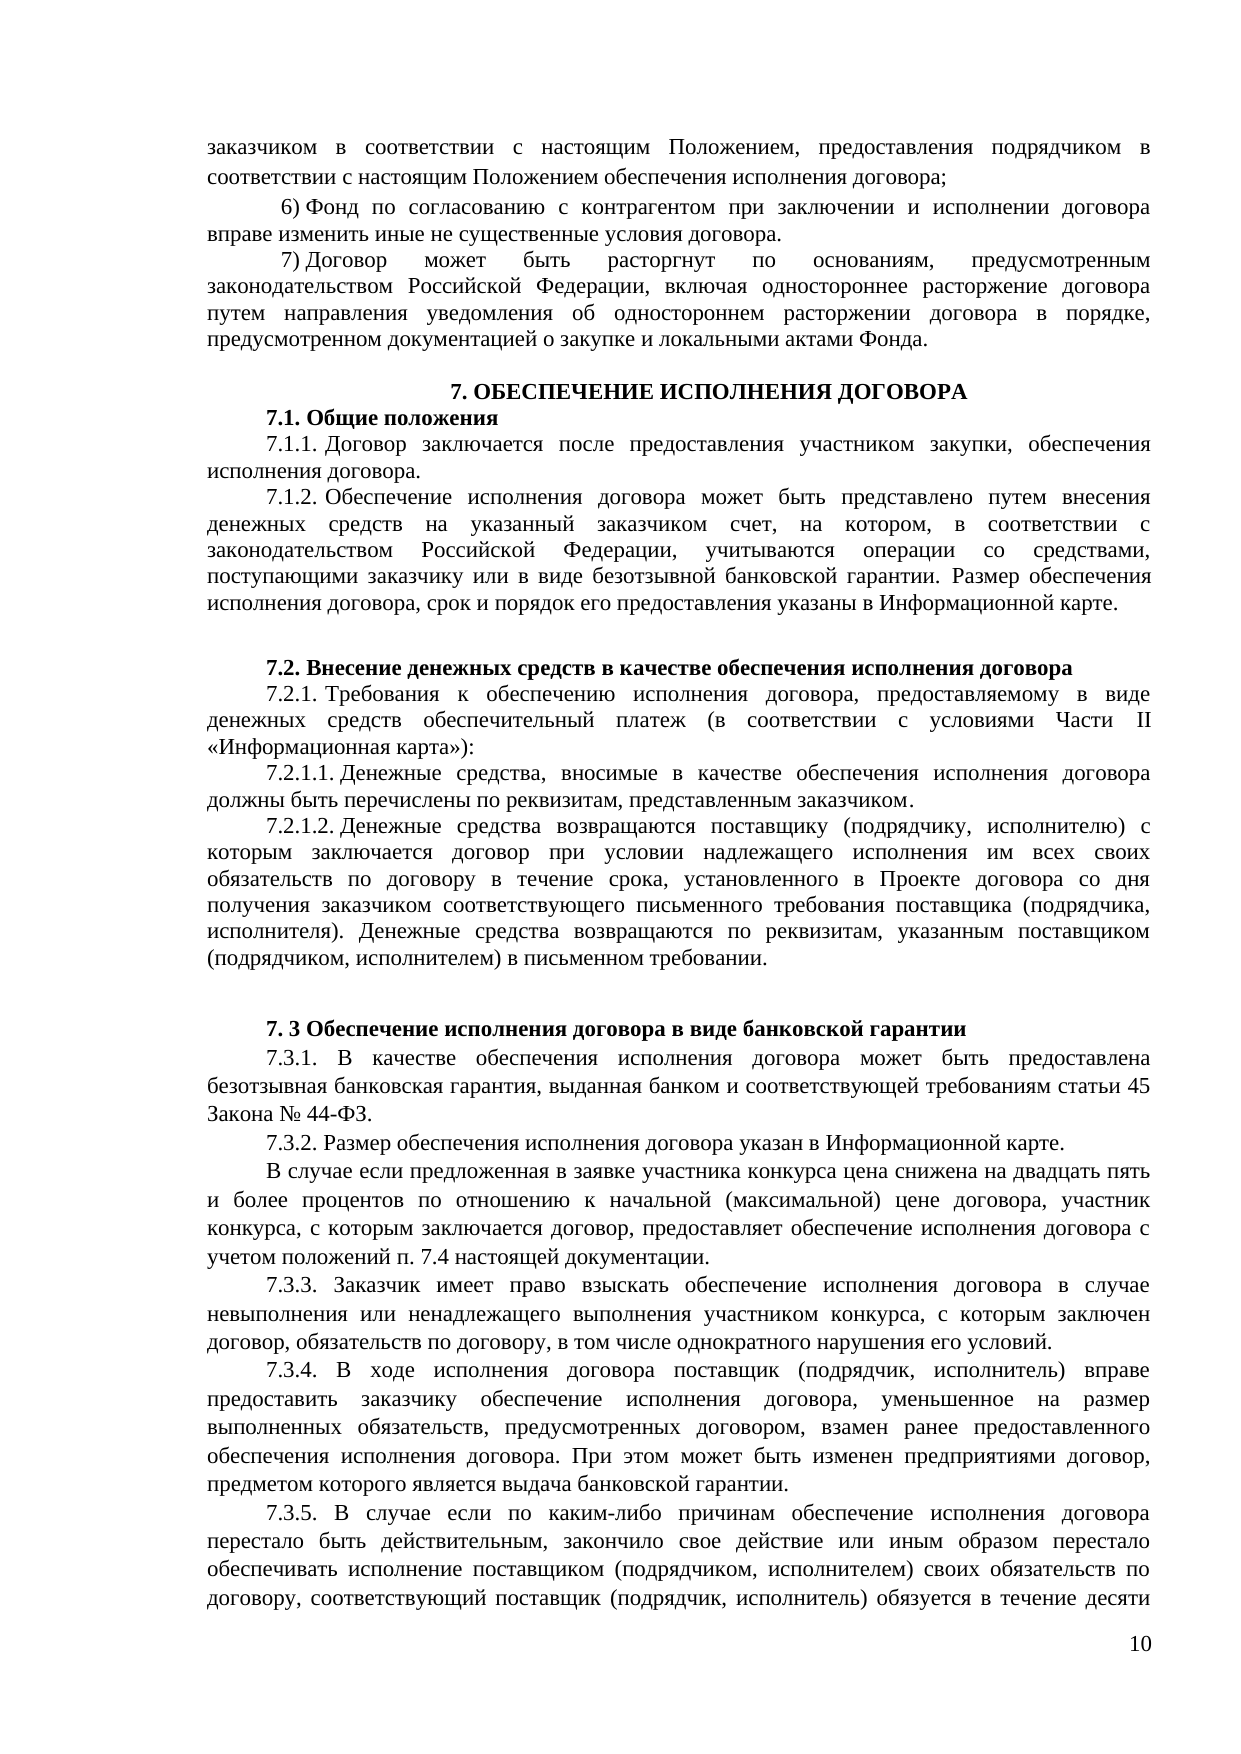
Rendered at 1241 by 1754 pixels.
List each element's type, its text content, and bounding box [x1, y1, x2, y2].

text 7.3.3. Заказчик имеет право взыскать обеспечение исполнения договора в случае невыполнения или ненадлежащего выполнения участником конкурса, с которым заключен договор, обязательств по договору, в том числе однократного нарушения его условий. [207, 1271, 1152, 1354]
list 6) Фонд по согласованию с контрагентом при заключении и исполнении договора вправе изменить иные не существенные условия договора. [207, 193, 1152, 246]
text 7.3.2. Размер обеспечения исполнения договора указан в Информационной карте. [207, 1129, 1152, 1155]
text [207, 1499, 1152, 1610]
list ОБЕСПЕЧЕНИЕ ИСПОЛНЕНИЯ ДОГОВОРА [207, 378, 1152, 404]
list 7) Договор может быть расторгнут по основаниям, предусмотренным законодательством Российской Федерации, включая одностороннее расторжение договора путем направления уведомления об одностороннем расторжении договора в порядке, предусмотренном документацией о закупке и локальными актами Фонда. [207, 246, 1152, 351]
list Договор заключается после предоставления участником закупки, обеспечения исполнения договора. [207, 431, 1152, 483]
subtitle Требования к обеспечению исполнения договора, предоставляемому в виде денежных средств обеспечительный платеж (в соответствии с условиями Части II «Информационная карта»): [207, 680, 1152, 759]
text 7. 3 Обеспечение исполнения договора в виде банковской гарантии [266, 1015, 1152, 1042]
subtitle Денежные средства, вносимые в качестве обеспечения исполнения договора должны быть перечислены по реквизитам, представленным заказчиком. [207, 759, 1152, 812]
subtitle Общие положения [207, 404, 1152, 431]
subtitle Денежные средства возвращаются поставщику (подрядчику, исполнителю) с которым заключается договор при условии надлежащего исполнения им всех своих обязательств по договору в течение срока, установленного в Проекте договора со дня получения заказчиком соответствующего письменного требования поставщика (подрядчика, исполнителя). Денежные средства возвращаются по реквизитам, указанным поставщиком (подрядчиком, исполнителем) в письменном требовании. [207, 812, 1152, 970]
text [207, 133, 1152, 189]
text 7.3.1. В качестве обеспечения исполнения договора может быть предоставлена безотзывная банковская гарантия, выданная банком и соответствующей требованиям статьи 45 Закона № 44-ФЗ. [207, 1044, 1152, 1127]
subtitle Внесение денежных средств в качестве обеспечения исполнения договора [207, 654, 1152, 680]
text В случае если предложенная в заявке участника конкурса цена снижена на двадцать пять и более процентов по отношению к начальной (максимальной) цене договора, участник конкурса, с которым заключается договор, предоставляет обеспечение исполнения договора с учетом положений п. 7.4 настоящей документации. [207, 1157, 1152, 1269]
list Обеспечение исполнения договора может быть представлено путем внесения денежных средств на указанный заказчиком счет, на котором, в соответствии с законодательством Российской Федерации, учитываются операции со средствами, поступающими заказчику или в виде безотзывной банковской гарантии. Размер обеспечения исполнения договора, срок и порядок его предоставления указаны в Информационной карте. [207, 483, 1152, 615]
text 7.3.4. В ходе исполнения договора поставщик (подрядчик, исполнитель) вправе предоставить заказчику обеспечение исполнения договора, уменьшенное на размер выполненных обязательств, предусмотренных договором, взамен ранее предоставленного обеспечения исполнения договора. При этом может быть изменен предприятиями договор, предметом которого является выдача банковской гарантии. [207, 1356, 1152, 1497]
